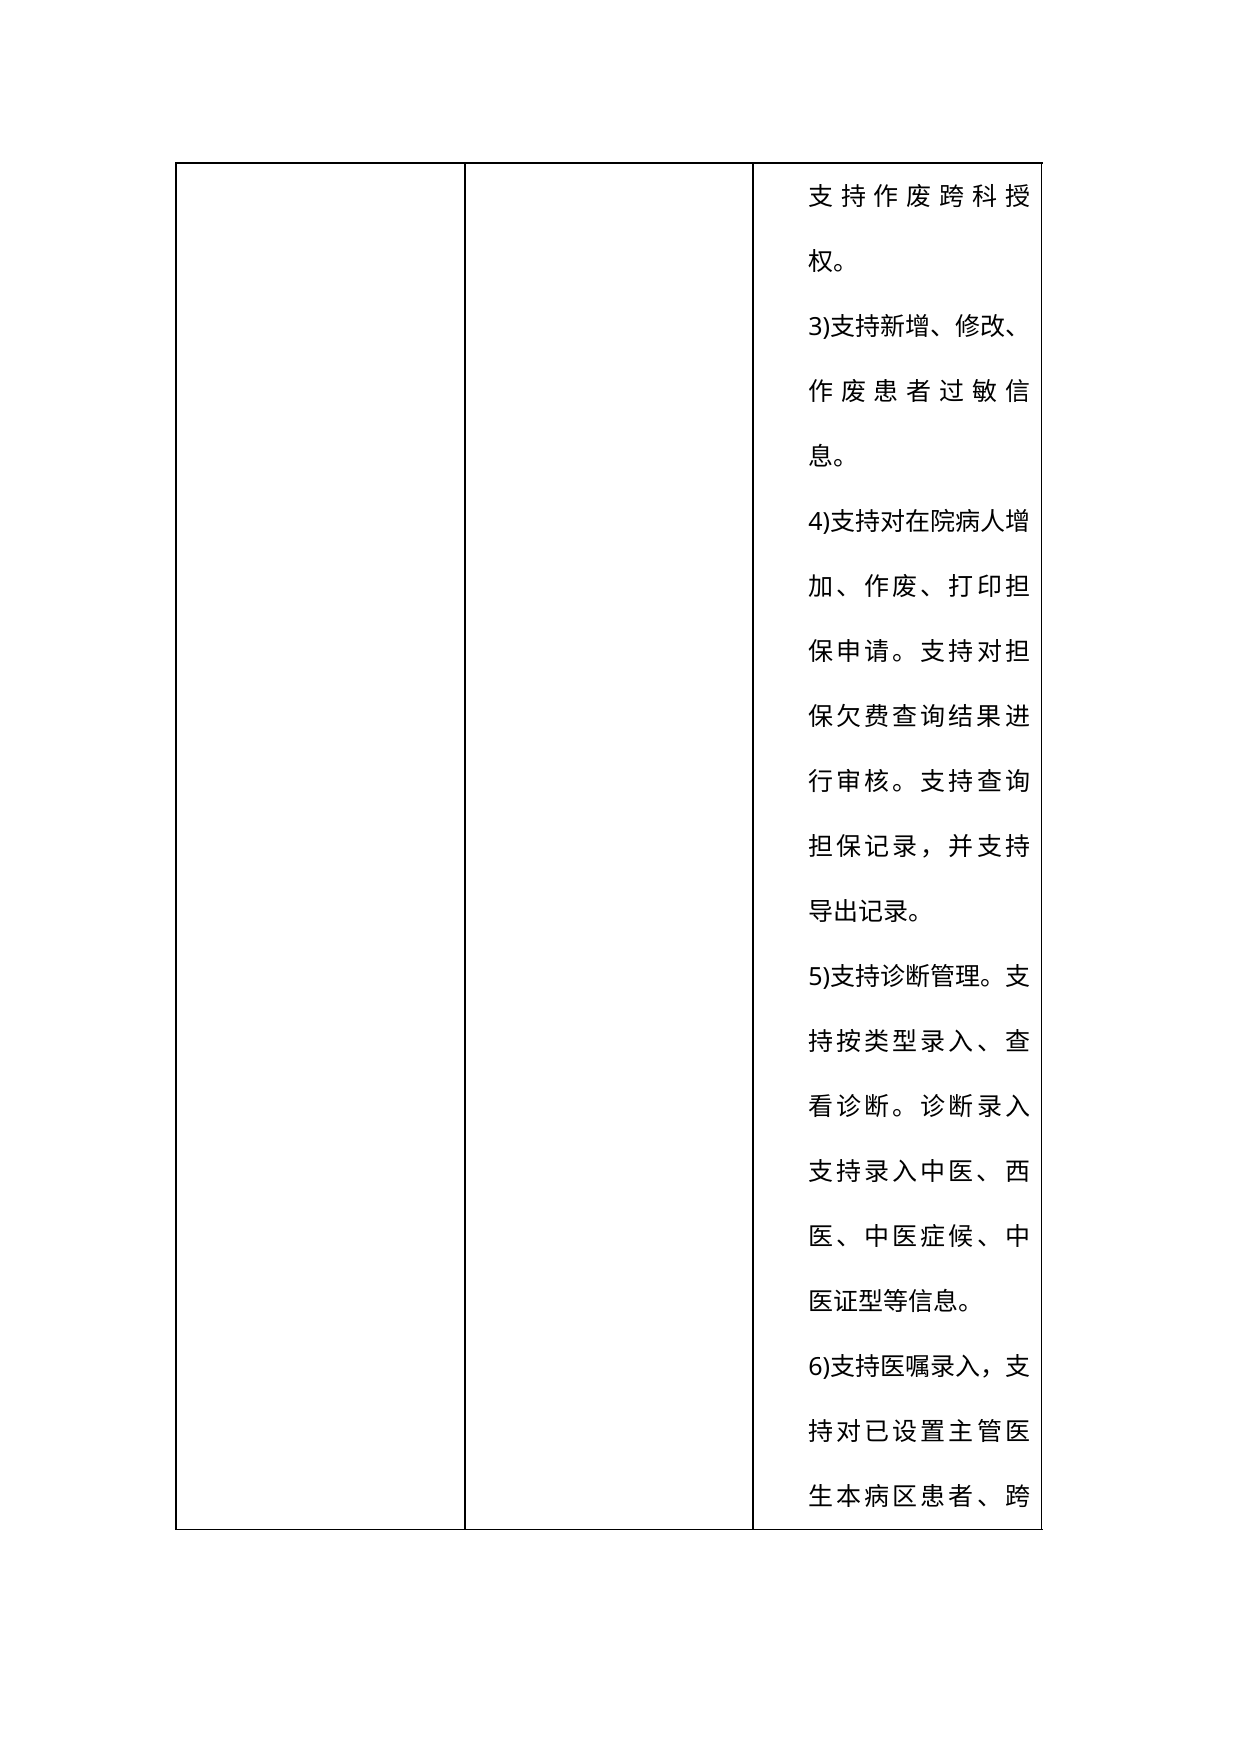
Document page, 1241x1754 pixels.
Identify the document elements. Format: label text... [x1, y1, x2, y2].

table_cell 2 [177, 164, 464, 1528]
table_cell [466, 164, 752, 1528]
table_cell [754, 164, 1041, 1528]
